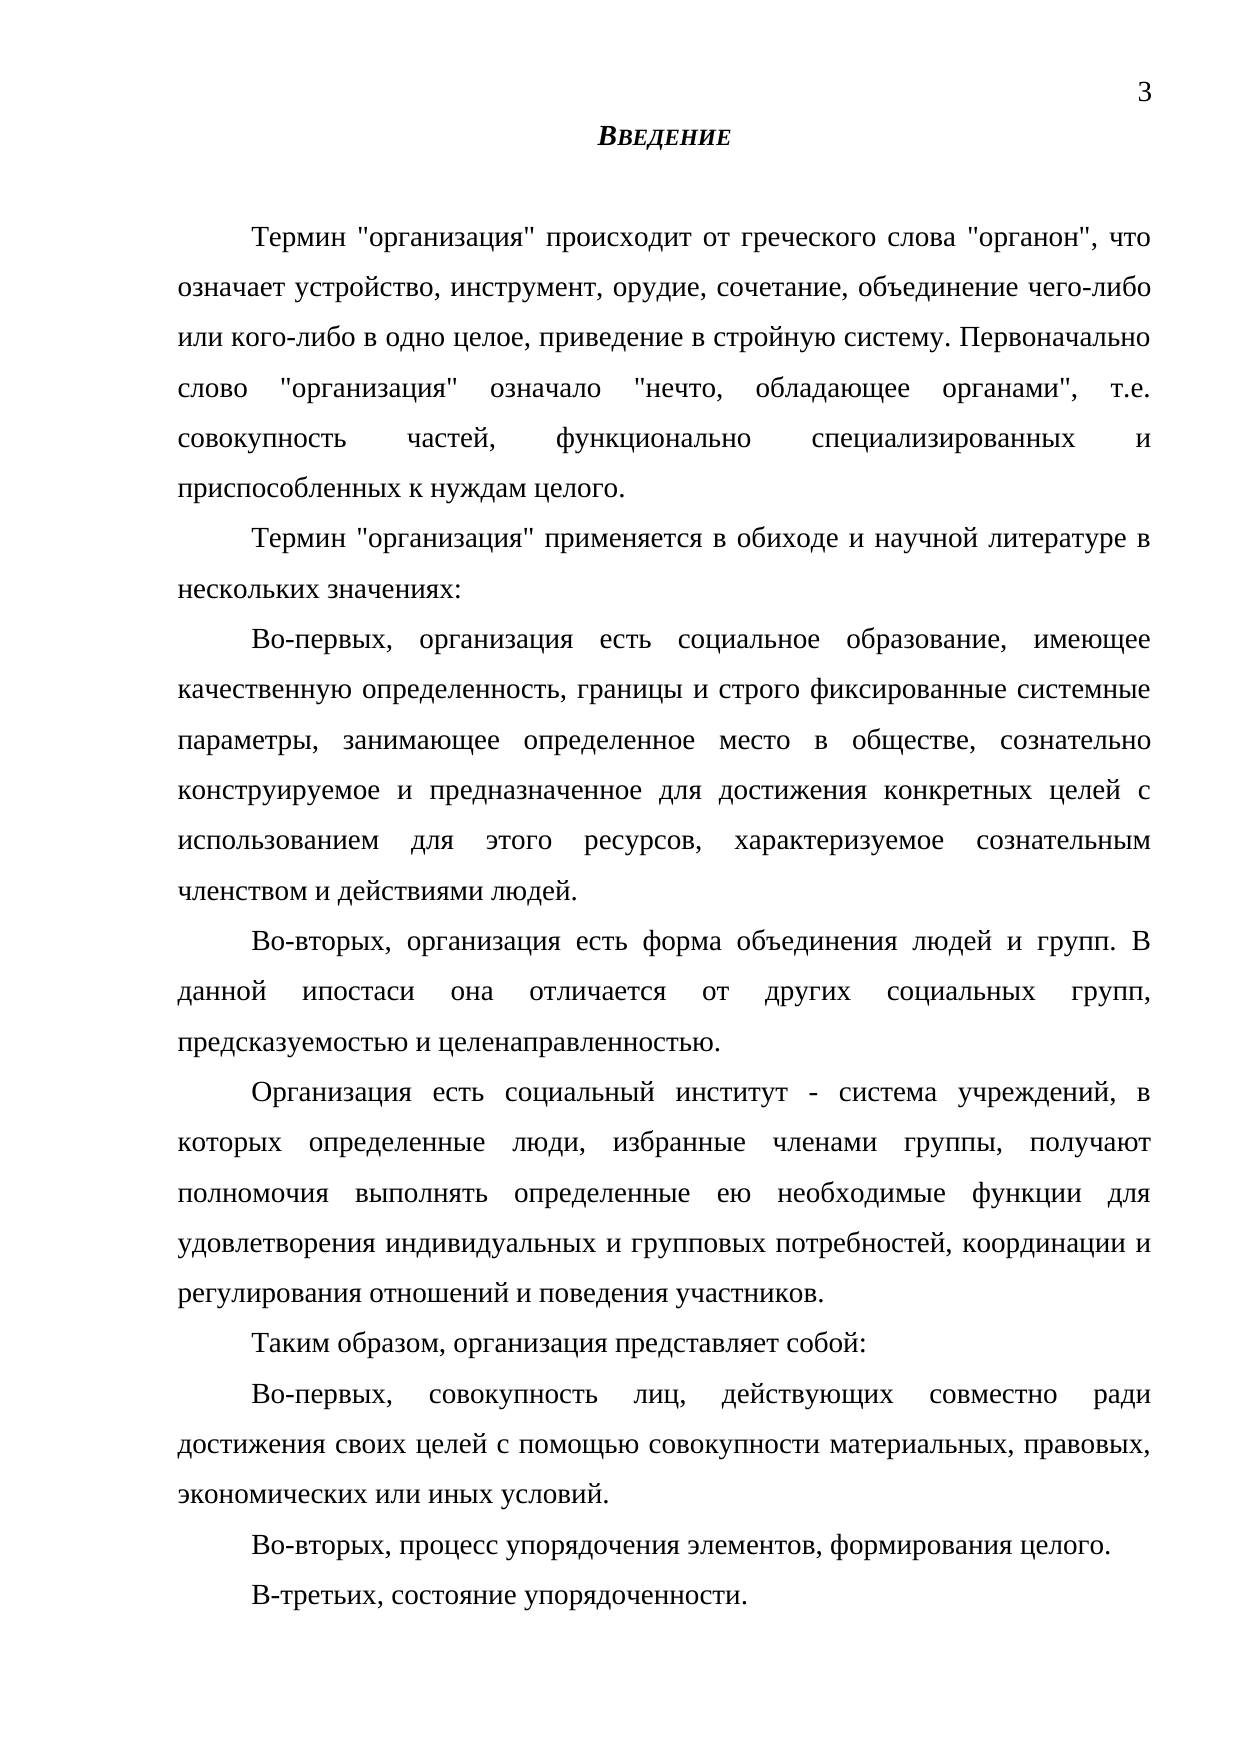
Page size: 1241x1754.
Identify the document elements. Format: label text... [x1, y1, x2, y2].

text Во-вторых, процесс упорядочения элементов, формирования целого. [177, 1527, 1152, 1560]
text Таким образом, организация представляет собой: [177, 1326, 1152, 1359]
text Во-первых, организация есть социальное образование, имеющее качественную определенность, границы и строго фиксированные системные параметры, занимающее определенное место в обществе, сознательно конструируемое и предназначенное для достижения конкретных целей с использованием для этого ресурсов, характеризуемое сознательным членством и действиями людей. [177, 621, 1152, 906]
subtitle Введение [177, 118, 1152, 152]
text Термин "организация" происходит от греческого слова "органон", что означает устройство, инструмент, орудие, сочетание, объединение чего-либо или кого-либо в одно целое, приведение в стройную систему. Первоначально слово "организация" означало "нечто, обладающее органами", т.е. совокупность частей, функционально специализированных и приспособленных к нуждам целого. [177, 219, 1152, 504]
text Во-вторых, организация есть форма объединения людей и групп. В данной ипостаси она отличается от других социальных групп, предсказуемостью и целенаправленностью. [177, 923, 1152, 1057]
text Организация есть социальный институт - система учреждений, в которых определенные люди, избранные членами группы, получают полномочия выполнять определенные ею необходимые функции для удовлетворения индивидуальных и групповых потребностей, координации и регулирования отношений и поведения участников. [177, 1074, 1152, 1309]
text Термин "организация" применяется в обиходе и научной литературе в нескольких значениях: [177, 521, 1152, 604]
text Во-первых, совокупность лиц, действующих совместно ради достижения своих целей с помощью совокупности материальных, правовых, экономических или иных условий. [177, 1376, 1152, 1510]
text В-третьих, состояние упорядоченности. [177, 1577, 1152, 1611]
